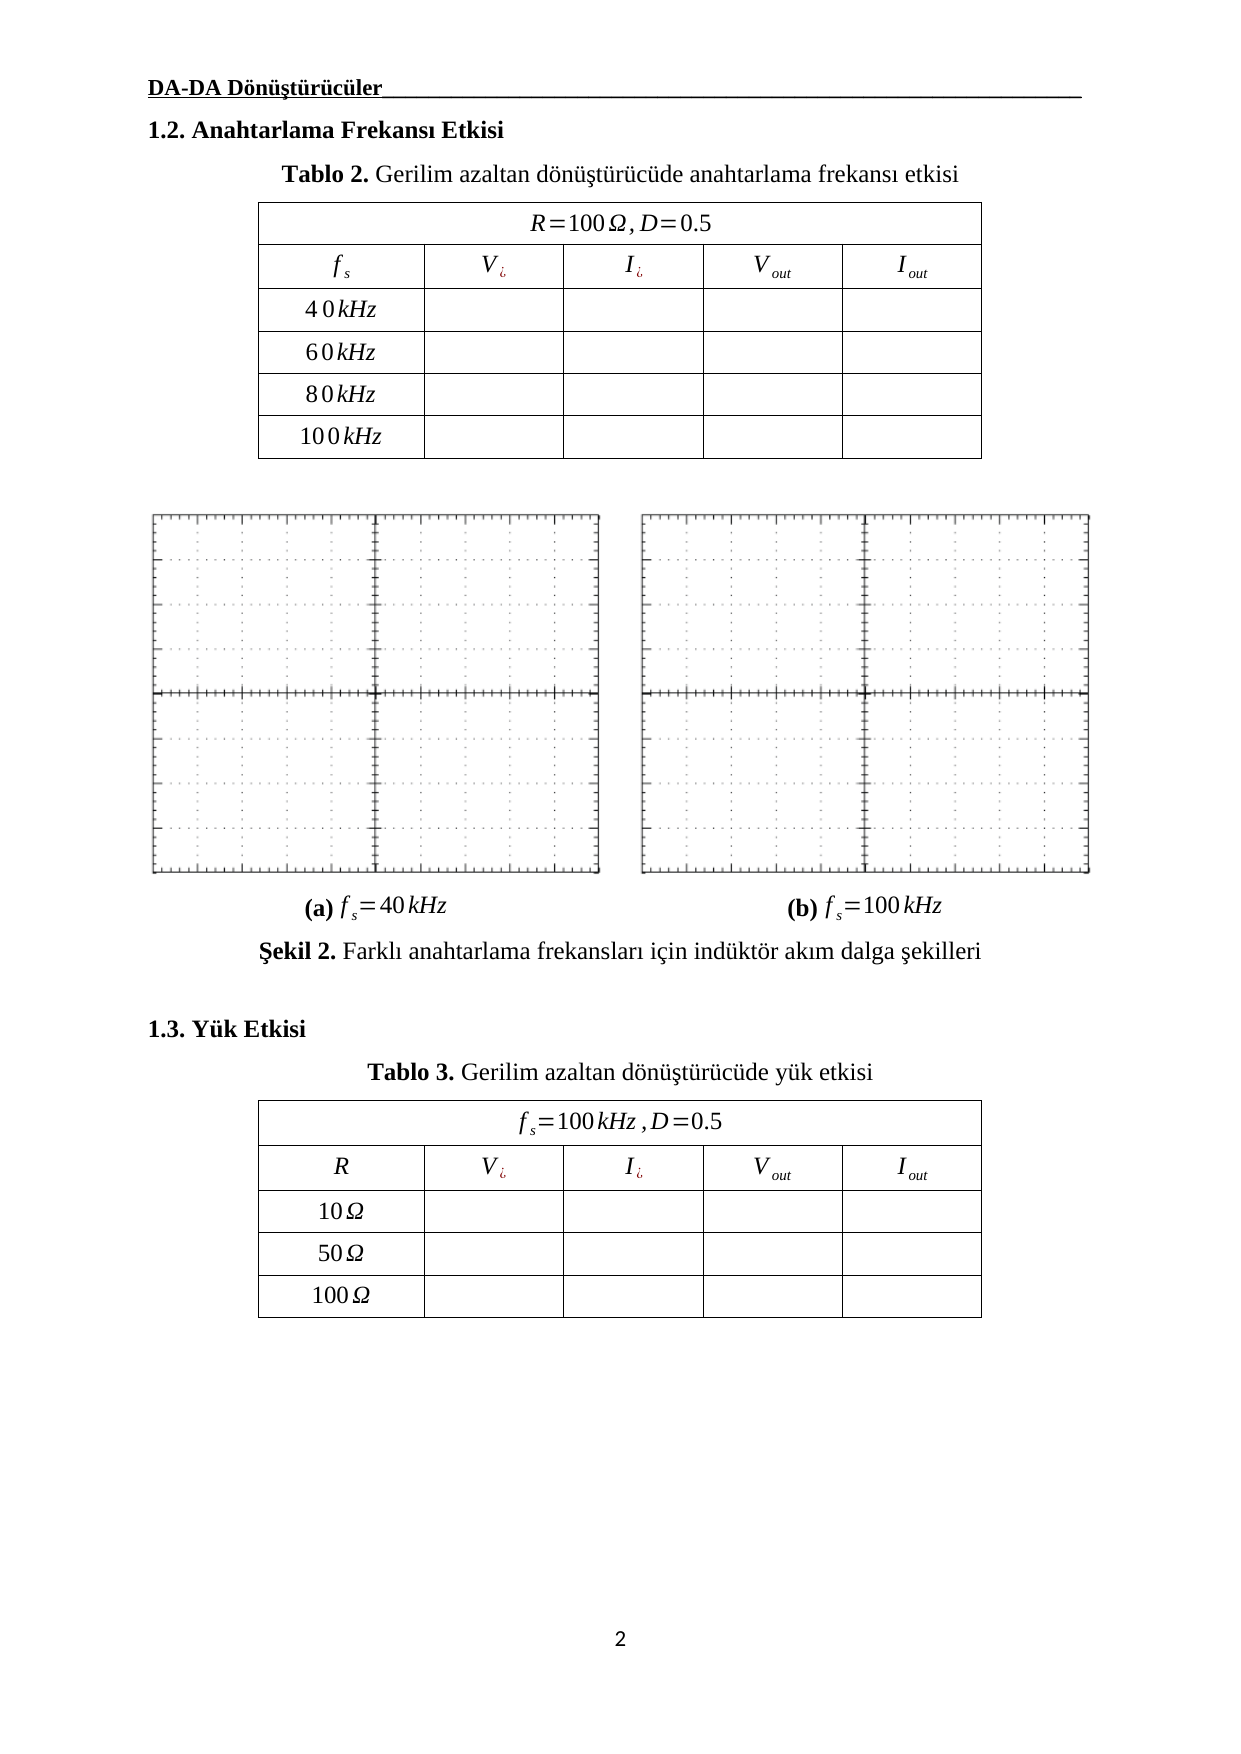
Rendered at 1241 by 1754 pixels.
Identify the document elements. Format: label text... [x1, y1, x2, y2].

table_cell [425, 1233, 563, 1274]
table_cell [704, 289, 842, 331]
text 1.2. Anahtarlama Frekansı Etkisi [148, 116, 1093, 144]
table_cell [704, 1146, 842, 1190]
text 1.3. Yük Etkisi [148, 1014, 1093, 1043]
table_cell [843, 245, 981, 288]
table_cell [564, 1146, 703, 1190]
table_cell [425, 374, 563, 415]
picture [147, 507, 605, 880]
table_cell [843, 416, 981, 457]
table_cell [425, 416, 563, 457]
table_cell [259, 1276, 424, 1317]
table_cell [843, 332, 981, 373]
table_cell [425, 332, 563, 373]
table_cell [259, 289, 424, 331]
picture [636, 507, 1095, 880]
table_cell [843, 1233, 981, 1274]
table_header [621, 502, 1109, 886]
table_cell [564, 1276, 703, 1317]
table_cell Şekil 2. Farklı anahtarlama frekansları için indüktör akım dalga şekilleri [131, 930, 1109, 971]
table_cell [704, 416, 842, 457]
table_cell [704, 1233, 842, 1274]
table_header [259, 1101, 981, 1145]
table_cell [259, 374, 424, 415]
table_cell [564, 332, 703, 373]
table_cell (a) [131, 886, 621, 929]
table_cell [564, 1233, 703, 1274]
table_cell [425, 289, 563, 331]
table_cell [843, 1191, 981, 1232]
table_cell [704, 1276, 842, 1317]
table_cell [704, 374, 842, 415]
table_cell [259, 1146, 424, 1190]
table_cell [564, 416, 703, 457]
table_cell [259, 245, 424, 288]
table_header [131, 502, 621, 886]
table_cell [843, 1146, 981, 1190]
table_cell [704, 245, 842, 288]
table_cell [843, 1276, 981, 1317]
table_cell [259, 1233, 424, 1274]
table_cell [564, 1191, 703, 1232]
table_cell [259, 1191, 424, 1232]
table_header [259, 203, 981, 243]
table_cell [259, 416, 424, 457]
table_cell [564, 289, 703, 331]
table_cell [843, 374, 981, 415]
table_cell [425, 1276, 563, 1317]
table_cell [425, 245, 563, 288]
table_cell [843, 289, 981, 331]
text Tablo 2. Gerilim azaltan dönüştürücüde anahtarlama frekansı etkisi [148, 159, 1093, 187]
table_cell [564, 374, 703, 415]
table_cell [704, 332, 842, 373]
table_cell [425, 1146, 563, 1190]
table_cell [259, 332, 424, 373]
text Tablo 3. Gerilim azaltan dönüştürücüde yük etkisi [148, 1057, 1093, 1086]
table_cell [564, 245, 703, 288]
table_cell [704, 1191, 842, 1232]
table_cell [425, 1191, 563, 1232]
table_cell (b) [621, 886, 1109, 929]
